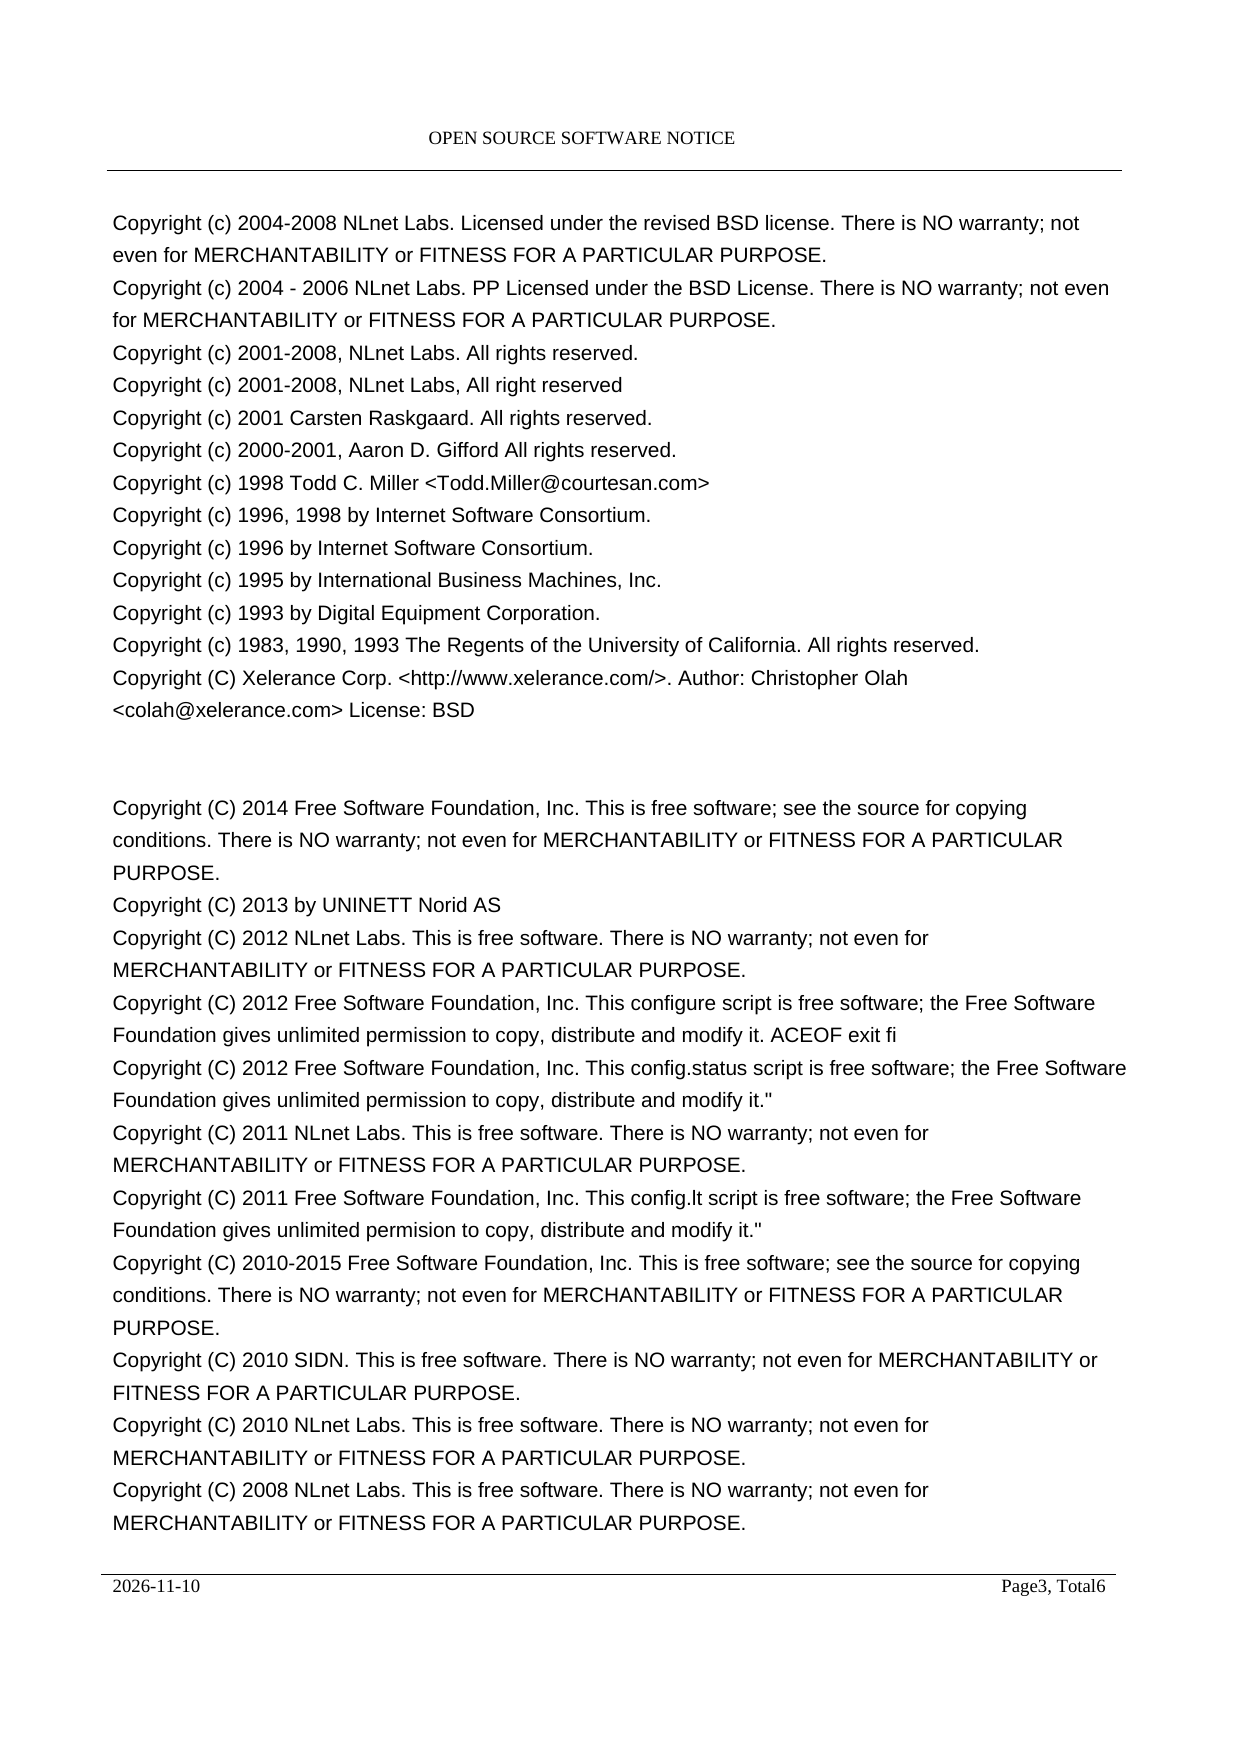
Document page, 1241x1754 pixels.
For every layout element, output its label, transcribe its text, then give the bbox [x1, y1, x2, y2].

text Copyright (C) 2011 Free Software Foundation, Inc. This config.lt script is free software; the Free Software Foundation gives unlimited permision to copy, distribute and modify it." [112, 1181, 1128, 1246]
text Copyright (C) 2012 NLnet Labs. This is free software. There is NO warranty; not even for MERCHANTABILITY or FITNESS FOR A PARTICULAR PURPOSE. [112, 921, 1128, 986]
text Copyright (c) 1998 Todd C. Miller <Todd.Miller@courtesan.com> [112, 466, 1128, 499]
text Copyright (C) 2014 Free Software Foundation, Inc. This is free software; see the source for copying conditions. There is NO warranty; not even for MERCHANTABILITY or FITNESS FOR A PARTICULAR PURPOSE. [112, 791, 1128, 889]
text Copyright (c) 1993 by Digital Equipment Corporation. [112, 596, 1128, 629]
text Copyright (c) 2004 - 2006 NLnet Labs. PP Licensed under the BSD License. There is NO warranty; not even for MERCHANTABILITY or FITNESS FOR A PARTICULAR PURPOSE. [112, 271, 1128, 336]
text Copyright (c) 2000-2001, Aaron D. Gifford All rights reserved. [112, 434, 1128, 466]
text Copyright (c) 2001-2008, NLnet Labs. All rights reserved. [112, 336, 1128, 369]
text Copyright (C) 2011 NLnet Labs. This is free software. There is NO warranty; not even for MERCHANTABILITY or FITNESS FOR A PARTICULAR PURPOSE. [112, 1116, 1128, 1181]
text Copyright (c) 1996 by Internet Software Consortium. [112, 531, 1128, 564]
text Copyright (c) 2001-2008, NLnet Labs, All right reserved [112, 369, 1128, 401]
text Copyright (C) 2010 SIDN. This is free software. There is NO warranty; not even for MERCHANTABILITY or FITNESS FOR A PARTICULAR PURPOSE. [112, 1344, 1128, 1409]
text Copyright (c) 1995 by International Business Machines, Inc. [112, 564, 1128, 596]
text Copyright (C) 2010-2015 Free Software Foundation, Inc. This is free software; see the source for copying conditions. There is NO warranty; not even for MERCHANTABILITY or FITNESS FOR A PARTICULAR PURPOSE. [112, 1246, 1128, 1344]
text Copyright (c) 2004-2008 NLnet Labs. Licensed under the revised BSD license. There is NO warranty; not even for MERCHANTABILITY or FITNESS FOR A PARTICULAR PURPOSE. [112, 206, 1128, 271]
text Copyright (C) 2012 Free Software Foundation, Inc. This configure script is free software; the Free Software Foundation gives unlimited permission to copy, distribute and modify it. ACEOF exit fi [112, 986, 1128, 1051]
text Copyright (C) 2008 NLnet Labs. This is free software. There is NO warranty; not even for MERCHANTABILITY or FITNESS FOR A PARTICULAR PURPOSE. [112, 1474, 1128, 1539]
text Copyright (C) 2012 Free Software Foundation, Inc. This config.status script is free software; the Free Software Foundation gives unlimited permission to copy, distribute and modify it." [112, 1051, 1128, 1116]
text Copyright (C) Xelerance Corp. <http://www.xelerance.com/>. Author: Christopher Olah <colah@xelerance.com> License: BSD [112, 661, 1128, 791]
text Copyright (c) 1983, 1990, 1993 The Regents of the University of California. All rights reserved. [112, 629, 1128, 661]
text Copyright (c) 1996, 1998 by Internet Software Consortium. [112, 499, 1128, 531]
text Copyright (c) 2001 Carsten Raskgaard. All rights reserved. [112, 401, 1128, 434]
text Copyright (C) 2013 by UNINETT Norid AS [112, 889, 1128, 921]
text Copyright (C) 2010 NLnet Labs. This is free software. There is NO warranty; not even for MERCHANTABILITY or FITNESS FOR A PARTICULAR PURPOSE. [112, 1409, 1128, 1474]
